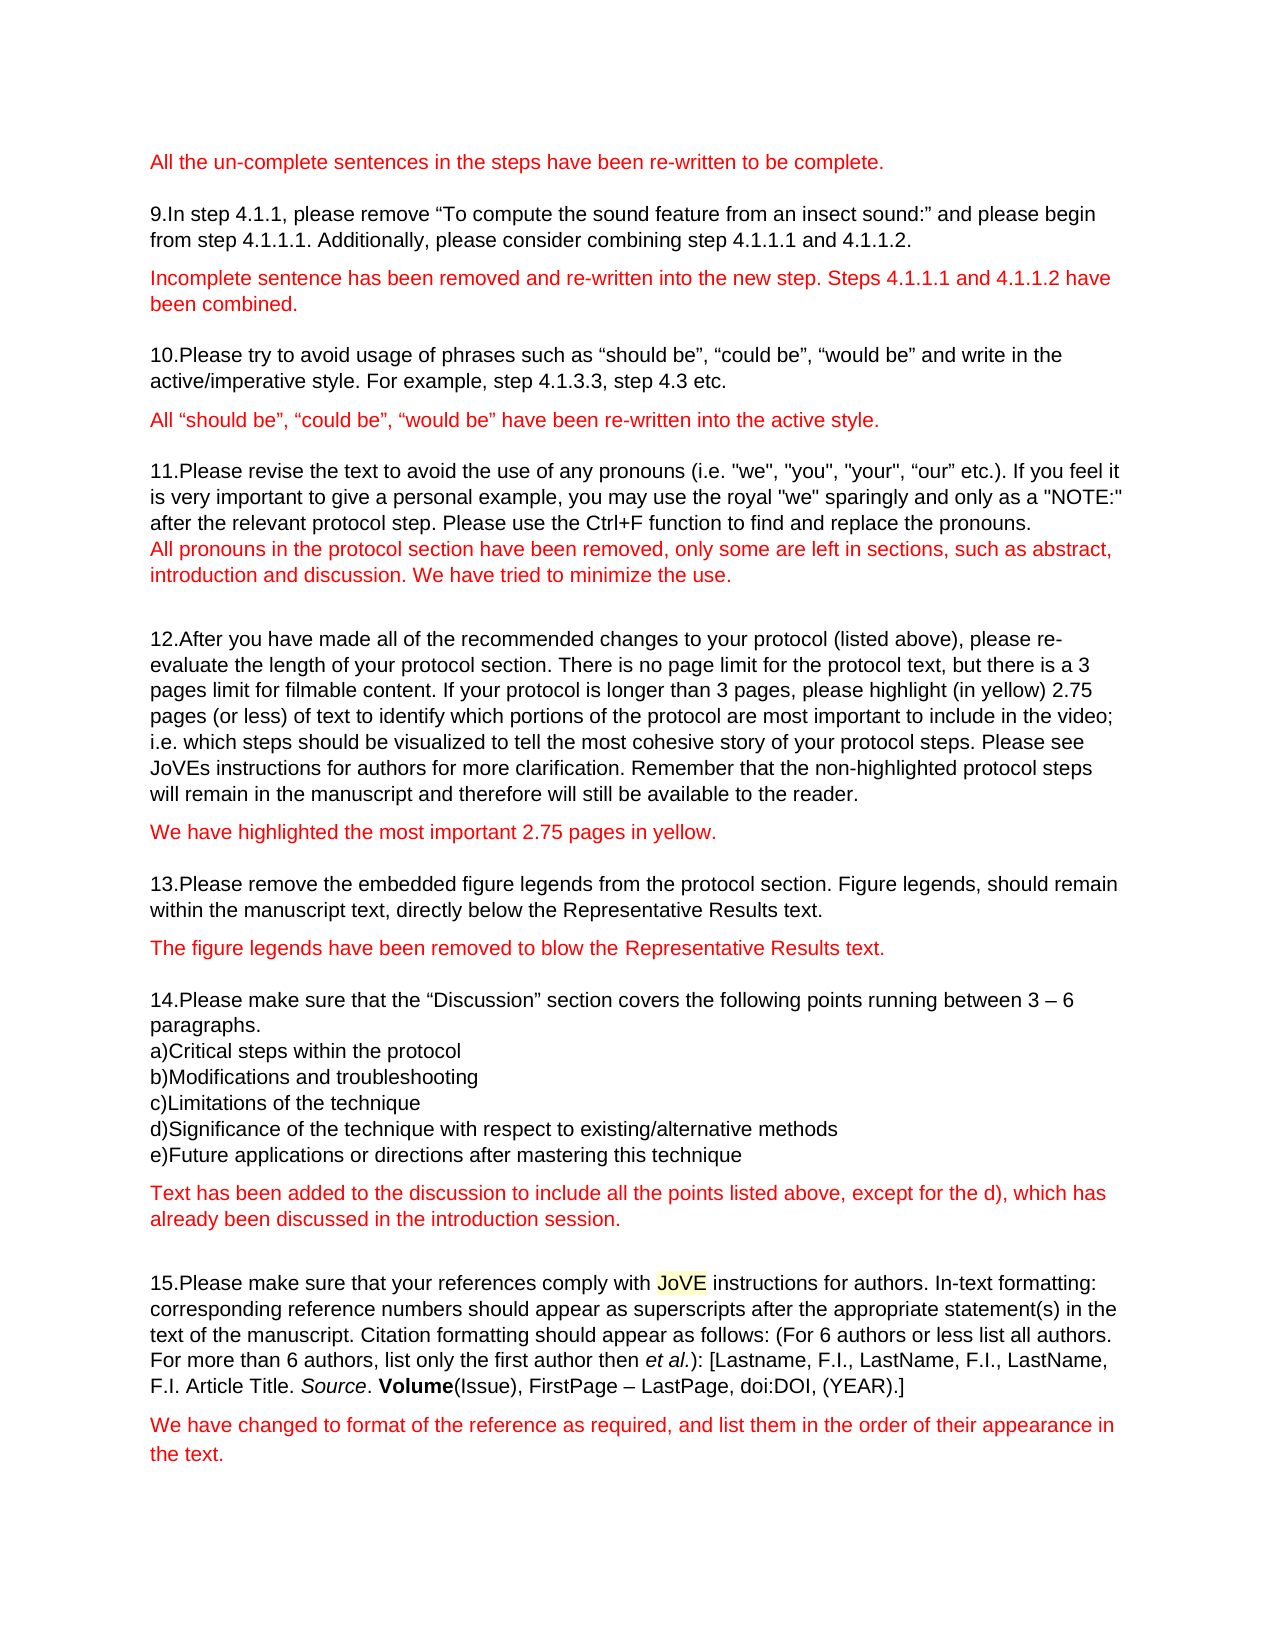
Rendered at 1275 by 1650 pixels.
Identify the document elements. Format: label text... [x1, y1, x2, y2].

text Text has been added to the discussion to include all the points listed above, except for the d), which has already been discussed in the introduction session. [150, 1181, 1125, 1231]
text Incomplete sentence has been removed and re-written into the new step. Steps 4.1.1.1 and 4.1.1.2 have been combined. 10.Please try to avoid usage of phrases such as “should be”, “could be”, “would be” and write in the active/imperative style. For example, step 4.1.3.3, step 4.3 etc. [150, 266, 1125, 393]
text The figure legends have been removed to blow the Representative Results text. 14.Please make sure that the “Discussion” section covers the following points running between 3 – 6 paragraphs. a)Critical steps within the protocol b)Modifications and troubleshooting c)Limitations of the technique d)Significance of the technique with respect to existing/alternative methods e)Future applications or directions after mastering this technique [150, 936, 1125, 1166]
text We have changed to format of the reference as required, and list them in the order of their appearance in the text. [150, 1412, 1125, 1467]
text All “should be”, “could be”, “would be” have been re-written into the active style. 11.Please revise the text to avoid the use of any pronouns (i.e. "we", "you", "your", “our” etc.). If you feel it is very important to give a personal example, you may use the royal "we" sparingly and only as a "NOTE:" after the relevant protocol step. Please use the Ctrl+F function to find and replace the pronouns. All pronouns in the protocol section have been removed, only some are left in sections, such as abstract, introduction and discussion. We have tried to minimize the use. [150, 407, 1125, 586]
text 15.Please make sure that your references comply with JoVE instructions for authors. In-text formatting: corresponding reference numbers should appear as superscripts after the appropriate statement(s) in the text of the manuscript. Citation formatting should appear as follows: (For 6 authors or less list all authors. For more than 6 authors, list only the first author then et al.): [Lastname, F.I., LastName, F.I., LastName, F.I. Article Title. Source. Volume(Issue), FirstPage – LastPage, doi:DOI, (YEAR).] [150, 1245, 1125, 1398]
text 12.After you have made all of the recommended changes to your protocol (listed above), please re-evaluate the length of your protocol section. There is no page limit for the protocol text, but there is a 3 pages limit for filmable content. If your protocol is longer than 3 pages, please highlight (in yellow) 2.75 pages (or less) of text to identify which portions of the protocol are most important to include in the video; i.e. which steps should be visualized to tell the most cohesive story of your protocol steps. Please see JoVEs instructions for authors for more clarification. Remember that the non-highlighted protocol steps will remain in the manuscript and therefore will still be available to the reader. [150, 601, 1125, 806]
text All the un-complete sentences in the steps have been re-written to be complete. 9.In step 4.1.1, please remove “To compute the sound feature from an insect sound:” and please begin from step 4.1.1.1. Additionally, please consider combining step 4.1.1.1 and 4.1.1.2. [150, 150, 1125, 251]
text We have highlighted the most important 2.75 pages in yellow. 13.Please remove the embedded figure legends from the protocol section. Figure legends, should remain within the manuscript text, directly below the Representative Results text. [150, 820, 1125, 921]
